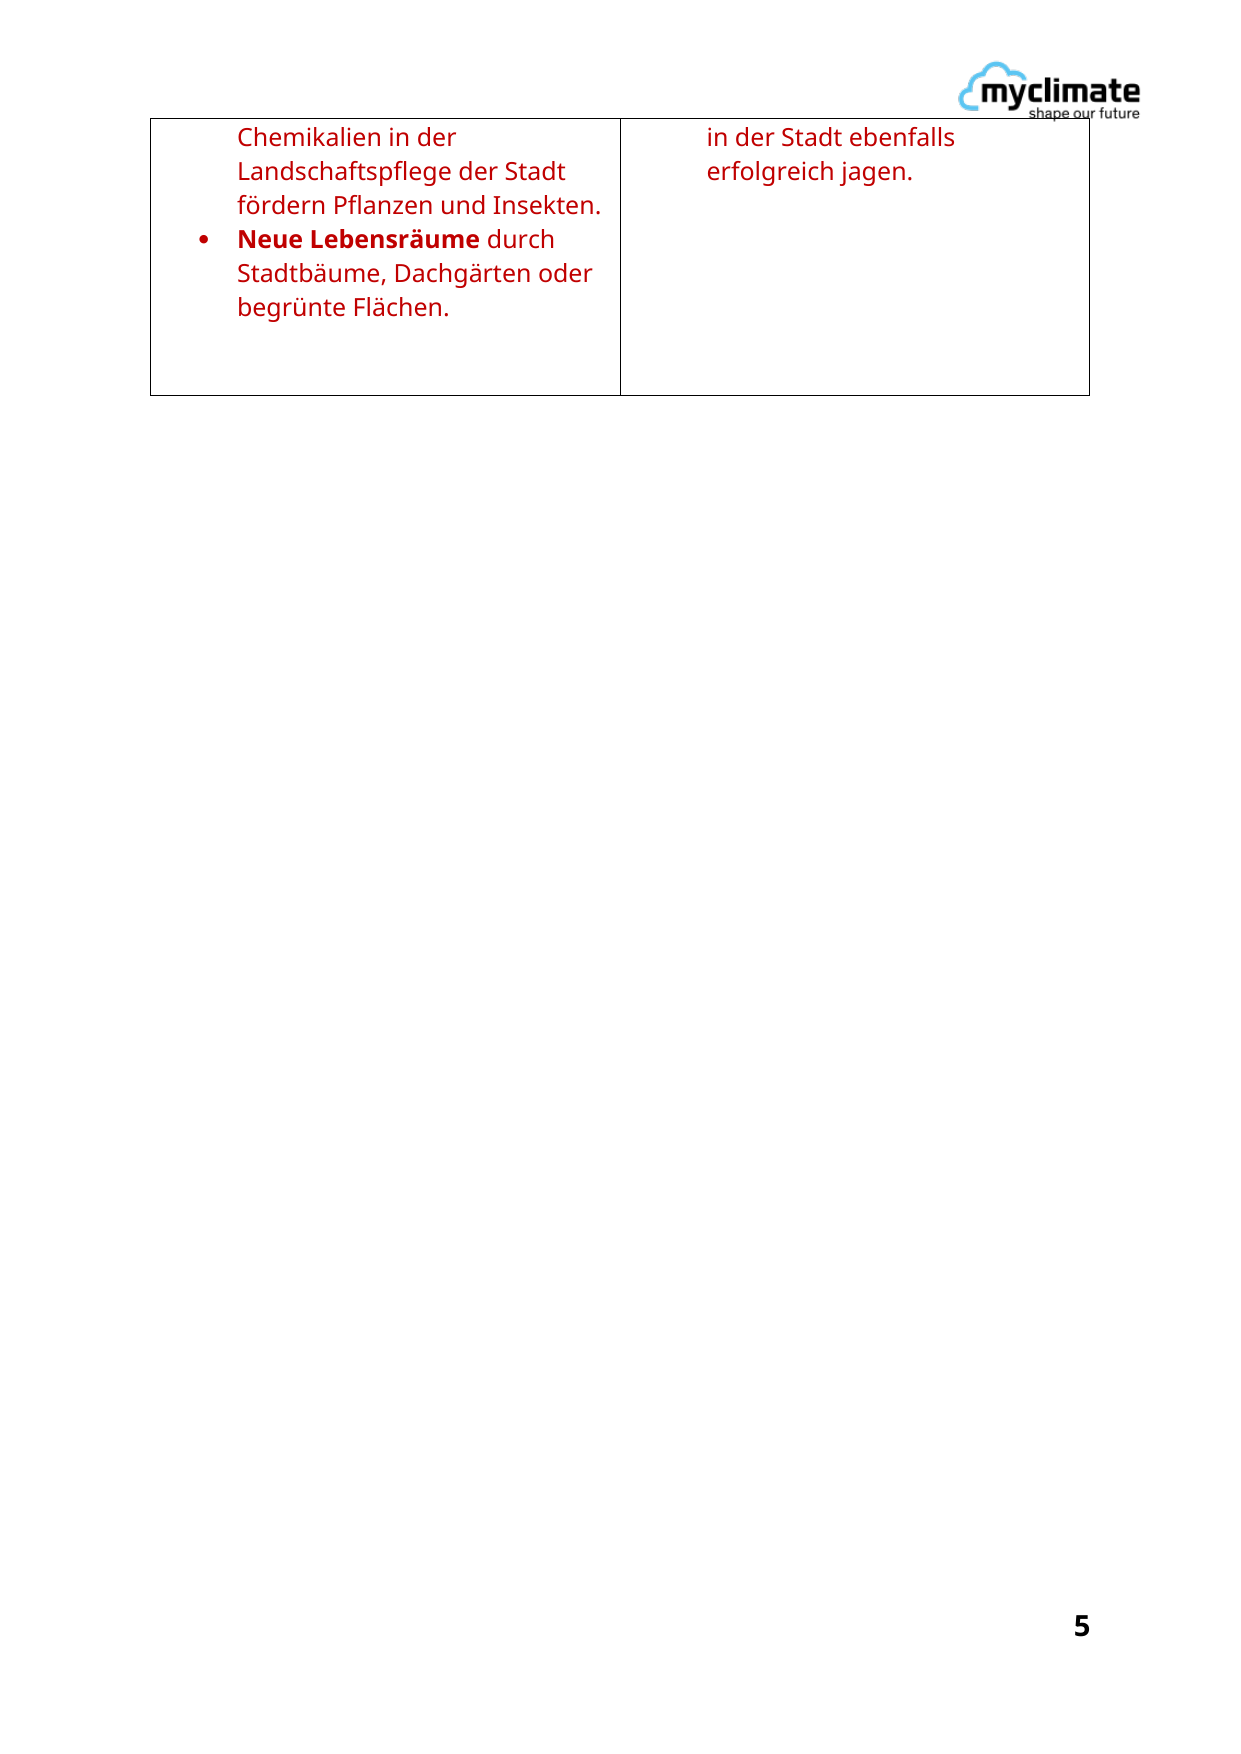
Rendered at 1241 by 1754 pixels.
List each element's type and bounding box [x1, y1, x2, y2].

table_cell [621, 119, 1089, 395]
table_cell [151, 119, 620, 395]
